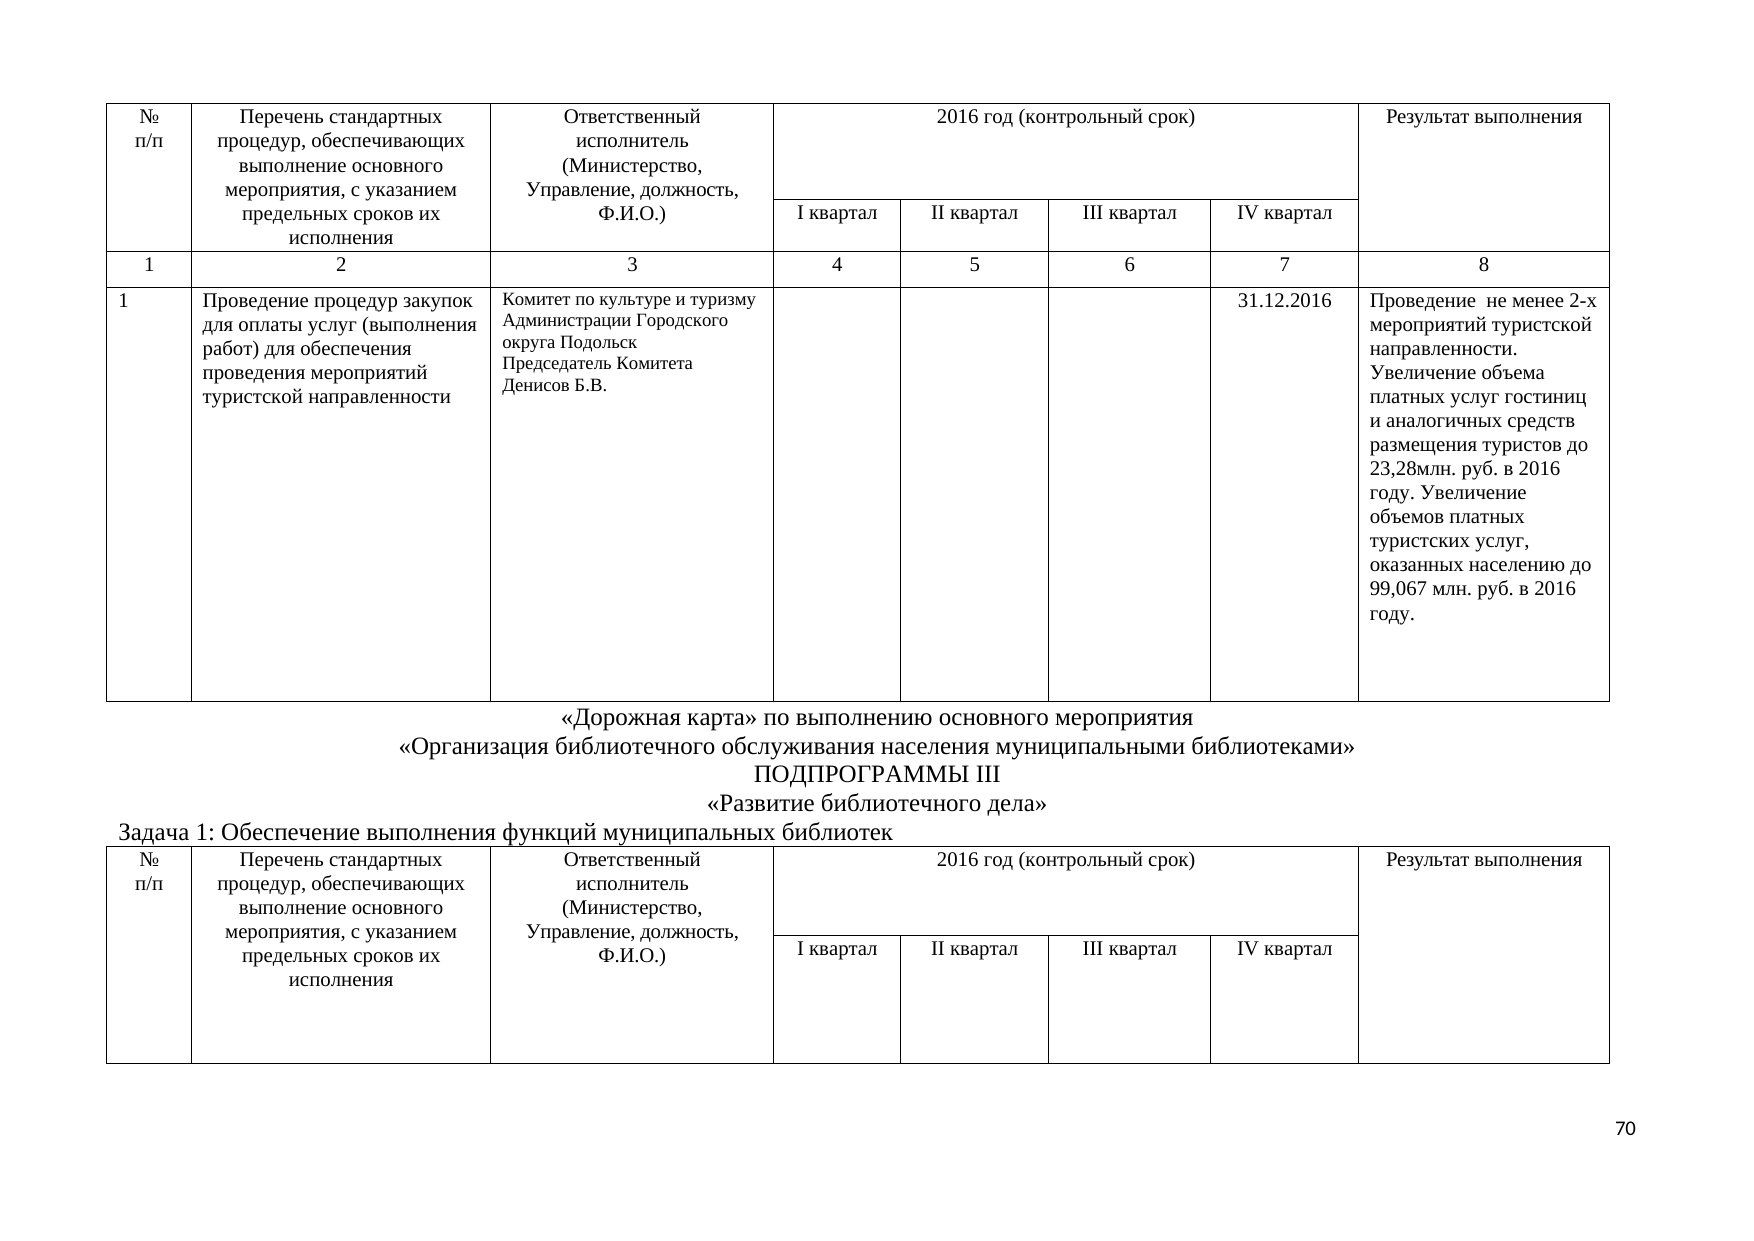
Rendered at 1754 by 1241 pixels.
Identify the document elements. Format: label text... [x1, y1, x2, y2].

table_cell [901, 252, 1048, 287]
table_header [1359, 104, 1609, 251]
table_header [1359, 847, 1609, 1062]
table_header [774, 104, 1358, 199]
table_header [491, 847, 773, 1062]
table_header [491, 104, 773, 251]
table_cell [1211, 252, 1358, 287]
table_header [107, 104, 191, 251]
text ПОДПРОГРАММЫ III [118, 759, 1636, 788]
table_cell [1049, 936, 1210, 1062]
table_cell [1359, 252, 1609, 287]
text «Организация библиотечного обслуживания населения муниципальными библиотеками» [118, 731, 1636, 759]
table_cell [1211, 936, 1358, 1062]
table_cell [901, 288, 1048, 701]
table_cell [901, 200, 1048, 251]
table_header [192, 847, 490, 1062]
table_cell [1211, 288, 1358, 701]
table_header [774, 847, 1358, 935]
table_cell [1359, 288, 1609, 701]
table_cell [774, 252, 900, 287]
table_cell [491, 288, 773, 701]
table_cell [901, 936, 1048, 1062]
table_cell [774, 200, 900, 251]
text «Дорожная карта» по выполнению основного мероприятия [118, 702, 1636, 731]
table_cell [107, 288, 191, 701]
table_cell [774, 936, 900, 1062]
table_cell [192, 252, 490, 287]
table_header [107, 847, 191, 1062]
text «Развитие библиотечного дела» [118, 788, 1636, 817]
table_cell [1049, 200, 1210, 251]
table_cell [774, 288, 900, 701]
text Задача 1: Обеспечение выполнения функций муниципальных библиотек [118, 817, 1636, 846]
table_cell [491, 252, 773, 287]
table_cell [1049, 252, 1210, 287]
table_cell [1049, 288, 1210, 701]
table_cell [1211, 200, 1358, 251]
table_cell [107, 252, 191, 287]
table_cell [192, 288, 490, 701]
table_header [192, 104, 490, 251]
